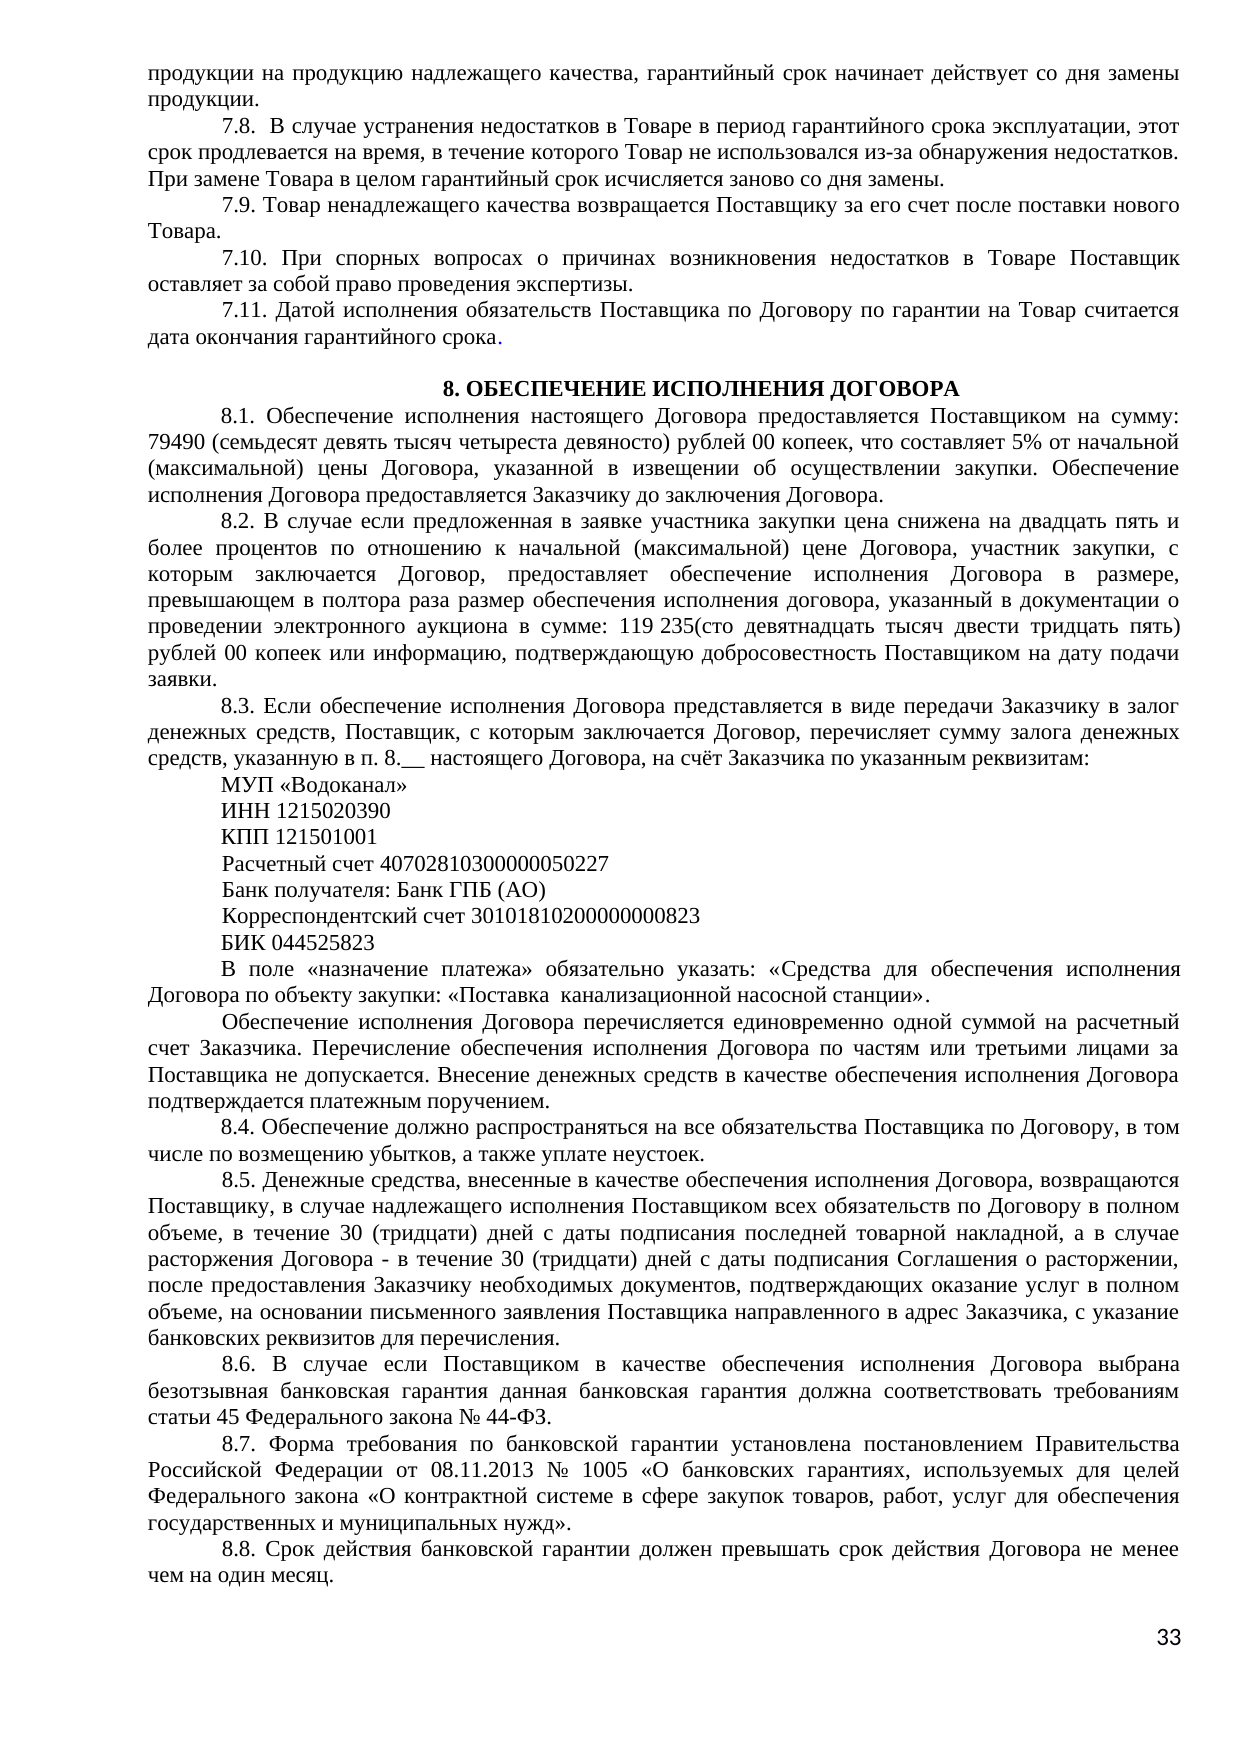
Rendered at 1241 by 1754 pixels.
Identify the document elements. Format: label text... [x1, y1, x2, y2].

text 8.4. Обеспечение должно распространяться на все обязательства Поставщика по Договору, в том числе по возмещению убытков, а также уплате неустоек. [148, 1113, 1181, 1166]
text В поле «назначение платежа» обязательно указать: «Средства для обеспечения исполнения Договора по объекту закупки: «Поставка канализационной насосной станции». [148, 955, 1181, 1008]
text 7.10. При спорных вопросах о причинах возникновения недостатков в Товаре Поставщик оставляет за собой право проведения экспертизы. [148, 244, 1181, 296]
text КПП 121501001 [148, 823, 1181, 850]
text Банк получателя: Банк ГПБ (АО) [148, 876, 1181, 902]
text Расчетный счет 40702810300000050227 [148, 850, 1181, 876]
text 8.8. Срок действия банковской гарантии должен превышать срок действия Договора не менее чем на один месяц. [148, 1535, 1181, 1588]
text 8.1. Обеспечение исполнения настоящего Договора предоставляется Поставщиком на сумму: 79490 (семьдесят девять тысяч четыреста девяносто) рублей 00 копеек, что составляет 5% от начальной (максимальной) цены Договора, указанной в извещении об осуществлении закупки. Обеспечение исполнения Договора предоставляется Заказчику до заключения Договора. [148, 402, 1181, 507]
text 7.9. Товар ненадлежащего качества возвращается Поставщику за его счет после поставки нового Товара. [148, 191, 1181, 244]
text ИНН 1215020390 [148, 797, 1181, 823]
text 8.2. В случае если предложенная в заявке участника закупки цена снижена на двадцать пять и более процентов по отношению к начальной (максимальной) цене Договора, участник закупки, с которым заключается Договор, предоставляет обеспечение исполнения Договора в размере, превышающем в полтора раза размер обеспечения исполнения договора, указанный в документации о проведении электронного аукциона в сумме: 119 235(сто девятнадцать тысяч двести тридцать пять) рублей 00 копеек или информацию, подтверждающую добросовестность Поставщиком на дату подачи заявки. [148, 507, 1181, 692]
text 8. ОБЕСПЕЧЕНИЕ ИСПОЛНЕНИЯ ДОГОВОРА [148, 375, 1181, 402]
text 8.3. Если обеспечение исполнения Договора представляется в виде передачи Заказчику в залог денежных средств, Поставщик, с которым заключается Договор, перечисляет сумму залога денежных средств, указанную в п. 8.__ настоящего Договора, на счёт Заказчика по указанным реквизитам: [148, 692, 1181, 771]
text Корреспондентский счет 30101810200000000823 [148, 902, 1181, 929]
text 7.8. В случае устранения недостатков в Товаре в период гарантийного срока эксплуатации, этот срок продлевается на время, в течение которого Товар не использовался из-за обнаружения недостатков. При замене Товара в целом гарантийный срок исчисляется заново со дня замены. [148, 112, 1181, 191]
text 8.6. В случае если Поставщиком в качестве обеспечения исполнения Договора выбрана безотзывная банковская гарантия данная банковская гарантия должна соответствовать требованиям статьи 45 Федерального закона № 44-ФЗ. [148, 1351, 1181, 1429]
text МУП «Водоканал» [148, 771, 1181, 797]
text 8.7. Форма требования по банковской гарантии установлена постановлением Правительства Российской Федерации от 08.11.2013 № 1005 «О банковских гарантиях, используемых для целей Федерального закона «О контрактной системе в сфере закупок товаров, работ, услуг для обеспечения государственных и муниципальных нужд». [148, 1429, 1181, 1535]
text 7.11. Датой исполнения обязательств Поставщика по Договору по гарантии на Товар считается дата окончания гарантийного срока. [148, 296, 1181, 349]
text Обеспечение исполнения Договора перечисляется единовременно одной суммой на расчетный счет Заказчика. Перечисление обеспечения исполнения Договора по частям или третьими лицами за Поставщика не допускается. Внесение денежных средств в качестве обеспечения исполнения Договора подтверждается платежным поручением. [148, 1008, 1181, 1113]
text БИК 044525823 [148, 929, 1181, 955]
text 8.5. Денежные средства, внесенные в качестве обеспечения исполнения Договора, возвращаются Поставщику, в случае надлежащего исполнения Поставщиком всех обязательств по Договору в полном объеме, в течение 30 (тридцати) дней с даты подписания последней товарной накладной, а в случае расторжения Договора - в течение 30 (тридцати) дней с даты подписания Соглашения о расторжении, после предоставления Заказчику необходимых документов, подтверждающих оказание услуг в полном объеме, на основании письменного заявления Поставщика направленного в адрес Заказчика, с указание банковских реквизитов для перечисления. [148, 1166, 1181, 1351]
